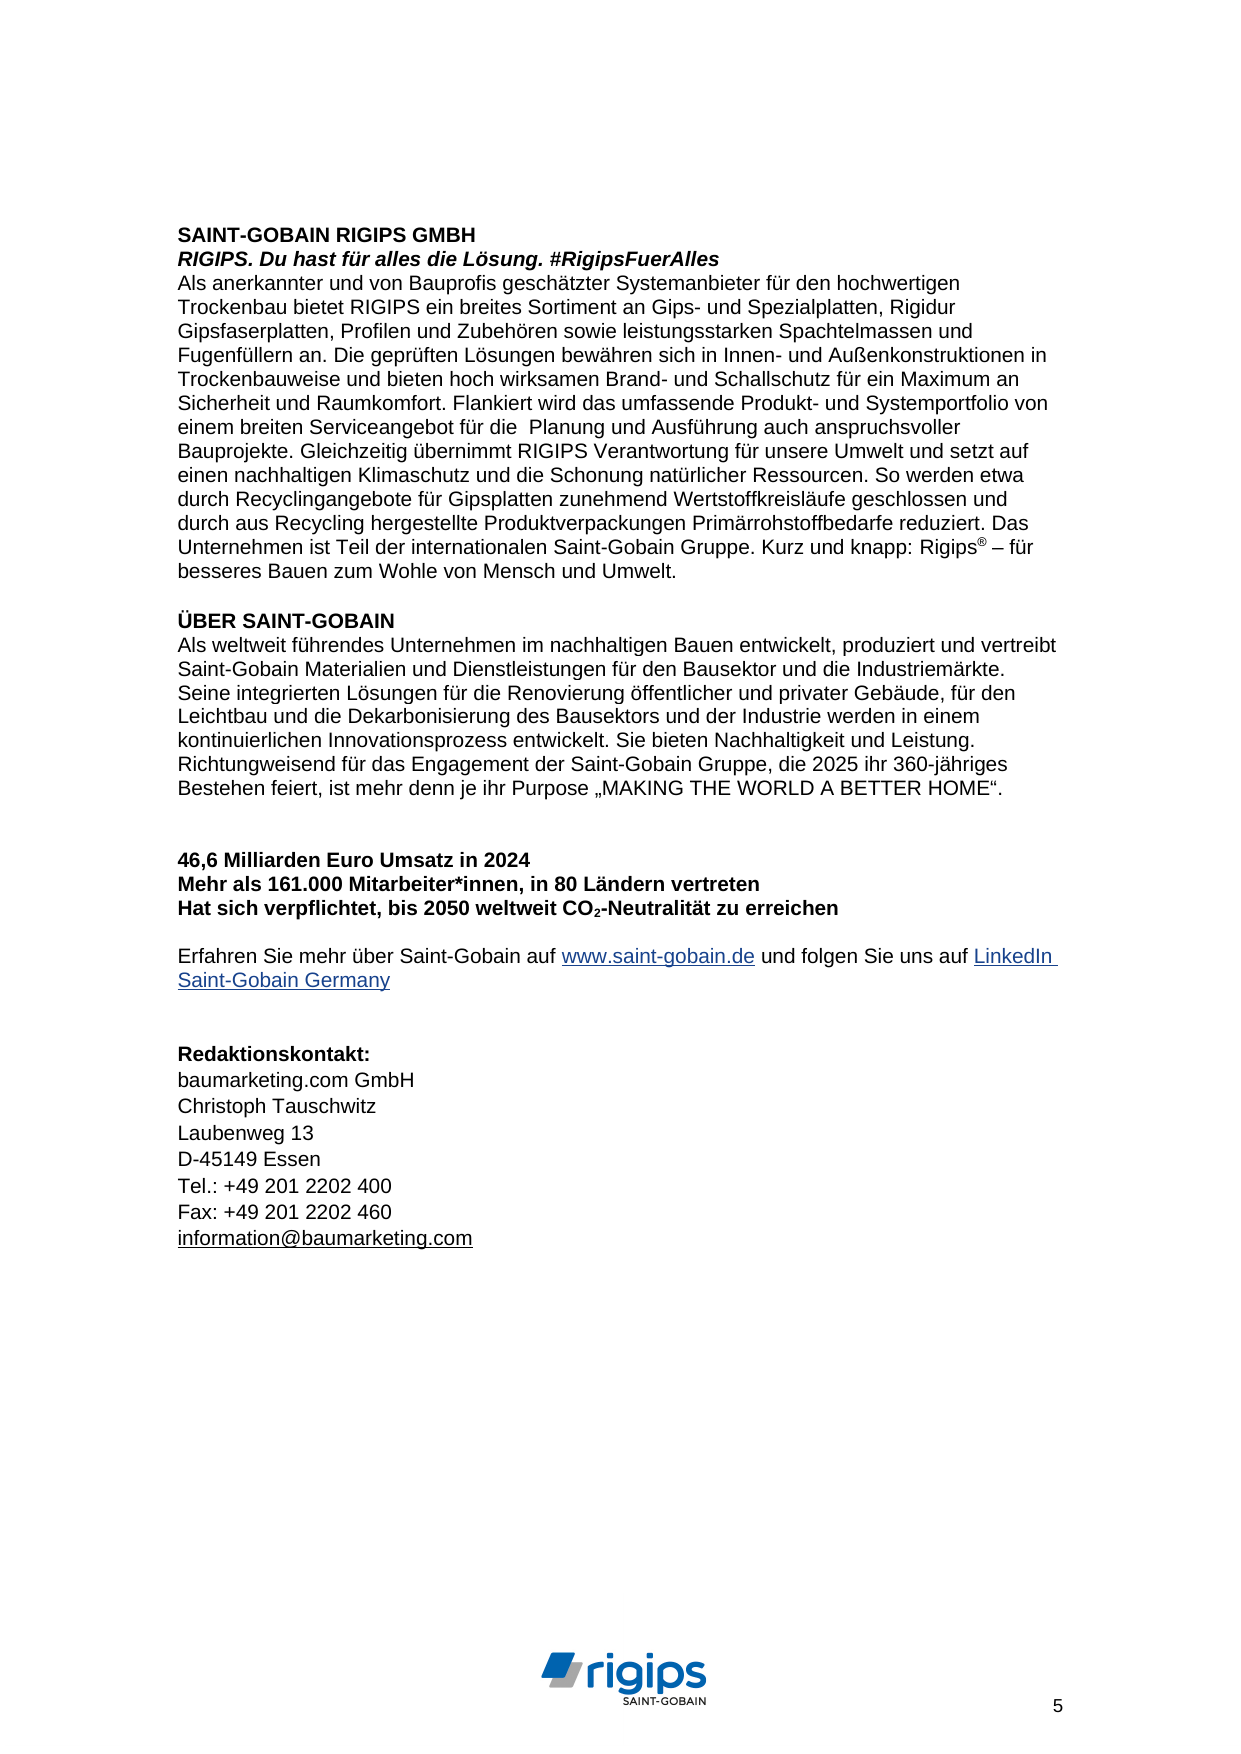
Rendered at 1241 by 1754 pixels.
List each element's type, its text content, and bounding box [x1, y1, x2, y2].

text RIGIPS. Du hast für alles die Lösung. #RigipsFuerAlles [177, 247, 1063, 271]
text SAINT-GOBAIN RIGIPS GMBH [177, 223, 1063, 247]
picture [4, 1593, 1241, 1746]
text ÜBER SAINT-GOBAIN [177, 608, 1063, 632]
table_header Redaktionskontakt: baumarketing.com GmbH Christoph Tauschwitz Laubenweg 13 D-45149 Essen Tel.: +49 201 2202 400 Fax: +49 201 2202 460 information@baumarketing.com [170, 1042, 628, 1282]
text 46,6 Milliarden Euro Umsatz in 2024 Mehr als 161.000 Mitarbeiter*innen, in 80 Ländern vertreten Hat sich verpflichtet, bis 2050 weltweit CO2-Neutralität zu erreichen [536, 848, 1063, 920]
text Erfahren Sie mehr über Saint-Gobain auf www.saint-gobain.de und folgen Sie uns auf LinkedIn Saint-Gobain Germany [390, 944, 1063, 992]
text Als anerkannter und von Bauprofis geschätzter Systemanbieter für den hochwertigen Trockenbau bietet RIGIPS ein breites Sortiment an Gips- und Spezialplatten, Rigidur Gipsfaserplatten, Profilen und Zubehören sowie leistungsstarken Spachtelmassen und Fugenfüllern an. Die geprüften Lösungen bewähren sich in Innen- und Außenkonstruktionen in Trockenbauweise und bieten hoch wirksamen Brand- und Schallschutz für ein Maximum an Sicherheit und Raumkomfort. Flankiert wird das umfassende Produkt- und Systemportfolio von einem breiten Serviceangebot für die Planung und Ausführung auch anspruchsvoller Bauprojekte. Gleichzeitig übernimmt RIGIPS Verantwortung für unsere Umwelt und setzt auf einen nachhaltigen Klimaschutz und die Schonung natürlicher Ressourcen. So werden etwa durch Recyclingangebote für Gipsplatten zunehmend Wertstoffkreisläufe geschlossen und durch aus Recycling hergestellte Produktverpackungen Primärrohstoffbedarfe reduziert. Das Unternehmen ist Teil der internationalen Saint-Gobain Gruppe. Kurz und knapp: Rigipsâ – für besseres Bauen zum Wohle von Mensch und Umwelt. [177, 271, 1063, 583]
text Als weltweit führendes Unternehmen im nachhaltigen Bauen entwickelt, produziert und vertreibt Saint-Gobain Materialien und Dienstleistungen für den Bausektor und die Industriemärkte. Seine integrierten Lösungen für die Renovierung öffentlicher und privater Gebäude, für den Leichtbau und die Dekarbonisierung des Bausektors und der Industrie werden in einem kontinuierlichen Innovationsprozess entwickelt. Sie bieten Nachhaltigkeit und Leistung. Richtungweisend für das Engagement der Saint-Gobain Gruppe, die 2025 ihr 360-jähriges Bestehen feiert, ist mehr denn je ihr Purpose „MAKING THE WORLD A BETTER HOME“. [177, 632, 1063, 800]
